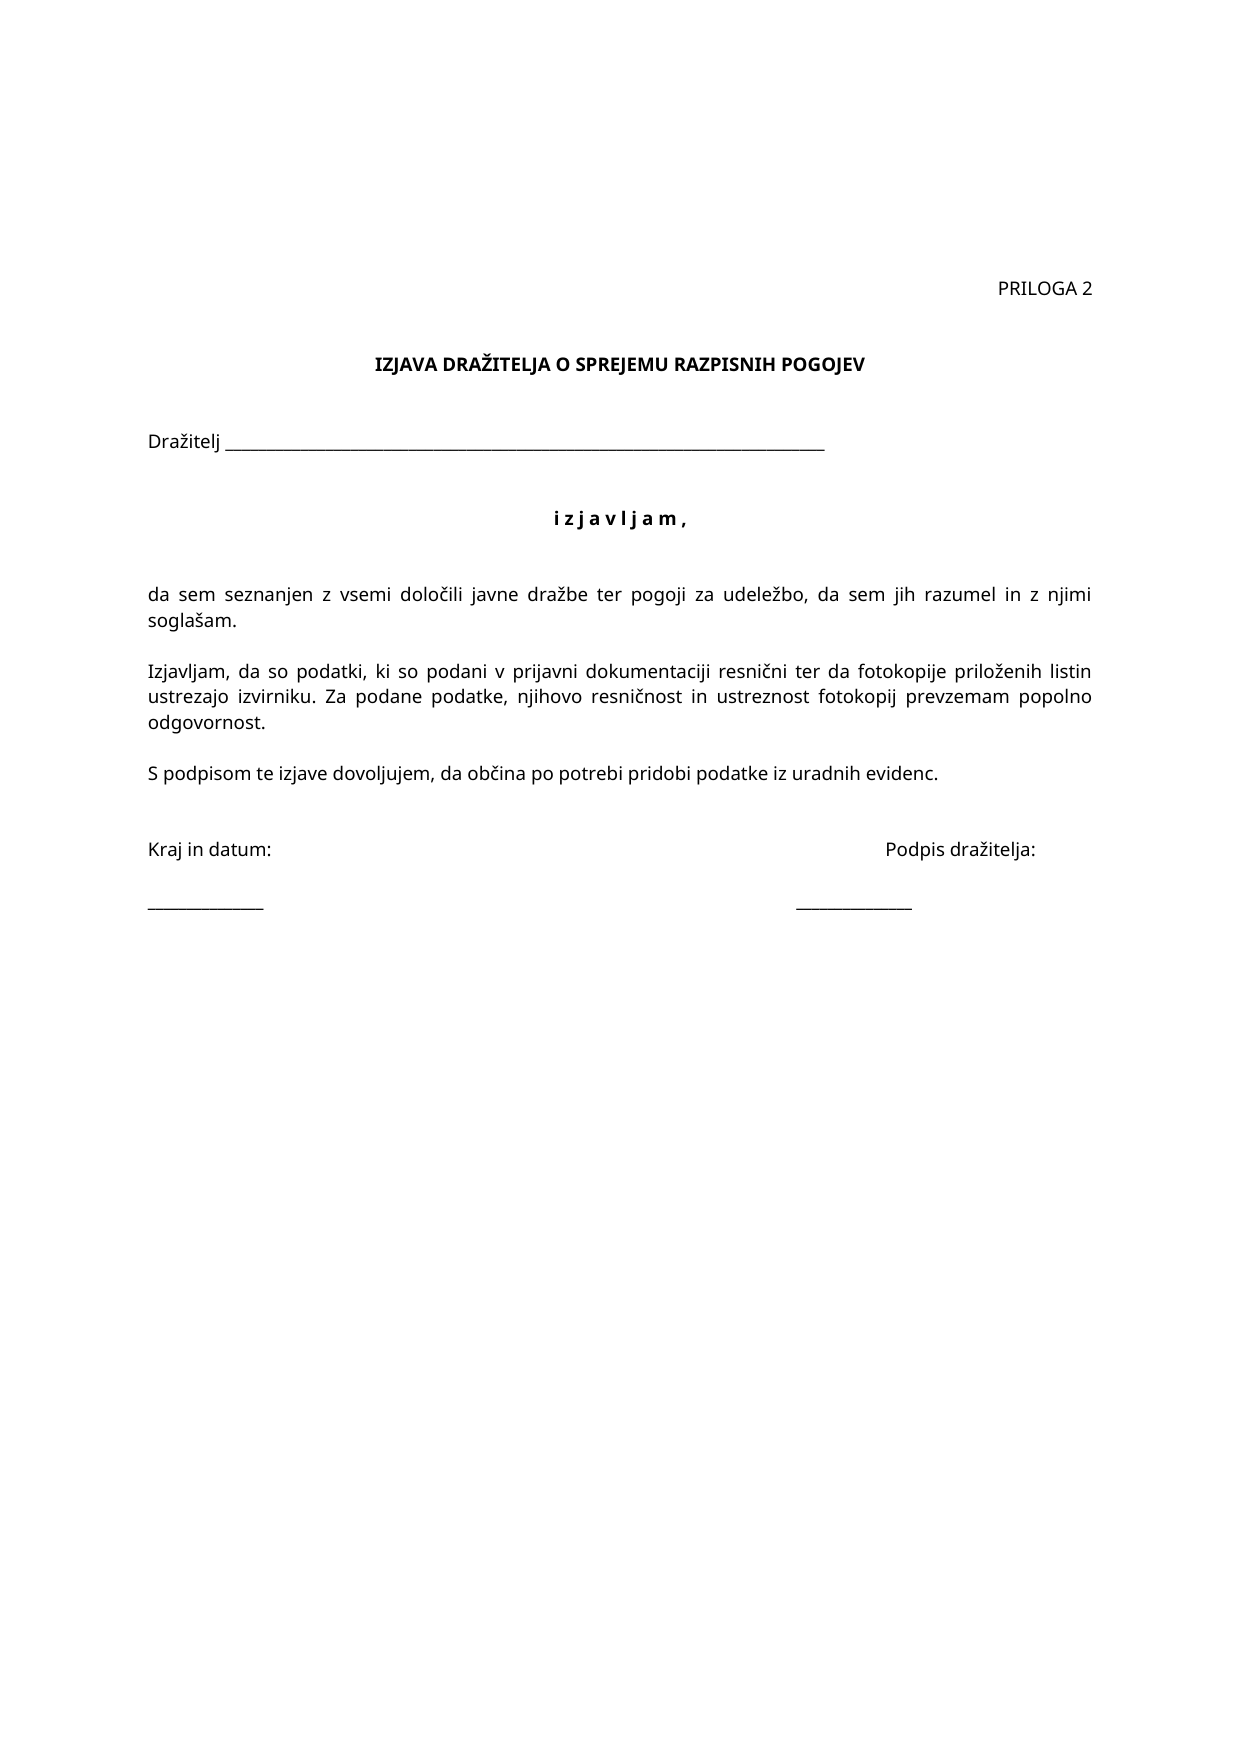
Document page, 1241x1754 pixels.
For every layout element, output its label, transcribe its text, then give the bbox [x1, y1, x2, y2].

text i z j a v l j a m , [148, 505, 1093, 530]
text S podpisom te izjave dovoljujem, da občina po potrebi pridobi podatke iz uradnih evidenc. [148, 760, 1093, 786]
text _______________ _______________ [148, 888, 1093, 913]
text PRILOGA 2 [148, 275, 1093, 301]
text IZJAVA DRAŽITELJA O SPREJEMU RAZPISNIH POGOJEV [148, 352, 1093, 377]
text Kraj in datum: Podpis dražitelja: [148, 837, 1093, 862]
text Dražitelj ________________________________________________________________________ [148, 428, 1093, 454]
text da sem seznanjen z vsemi določili javne dražbe ter pogoji za udeležbo, da sem jih razumel in z njimi soglašam. [148, 581, 1093, 632]
text Izjavljam, da so podatki, ki so podani v prijavni dokumentaciji resnični ter da fotokopije priloženih listin ustrezajo izvirniku. Za podane podatke, njihovo resničnost in ustreznost fotokopij prevzemam popolno odgovornost. [148, 658, 1093, 734]
